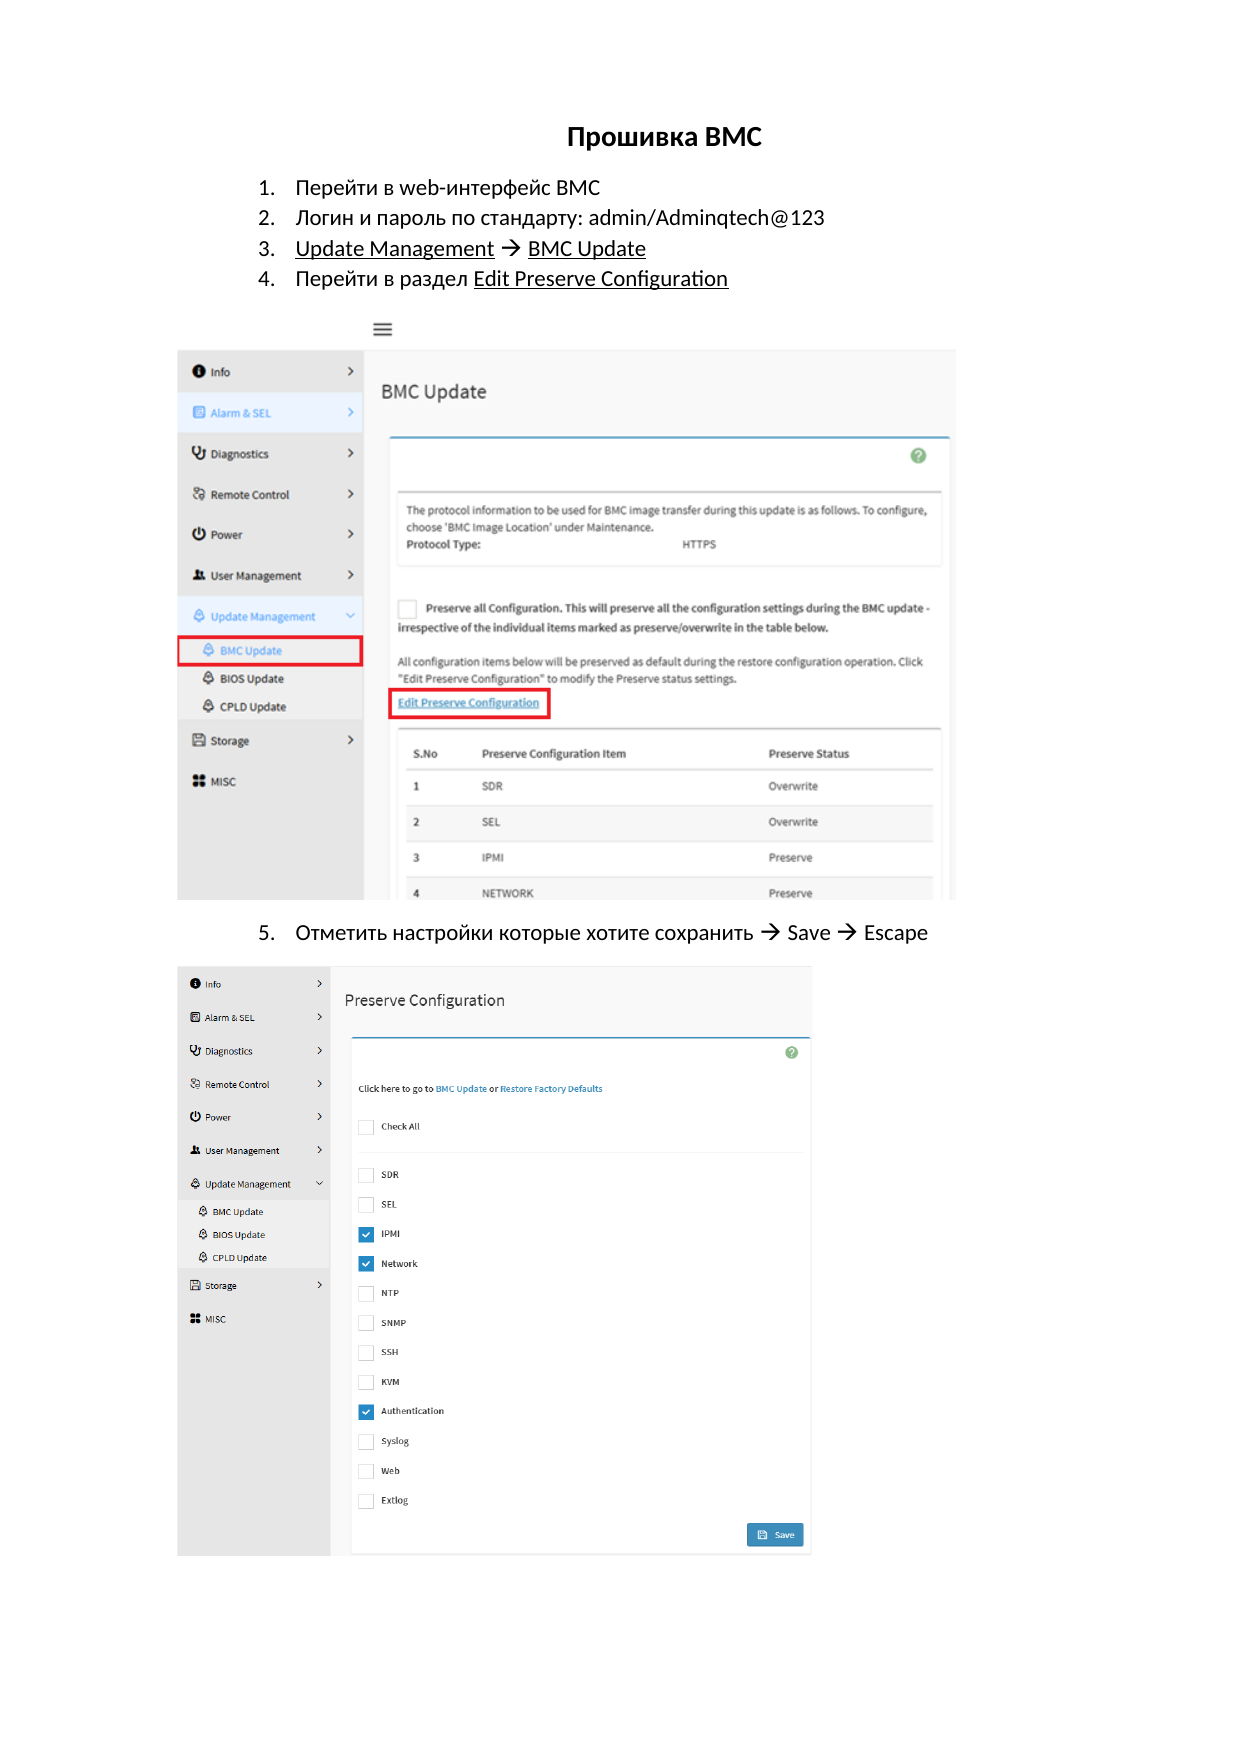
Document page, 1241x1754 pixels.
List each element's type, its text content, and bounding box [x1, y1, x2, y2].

list Перейти в раздел Edit Preserve Configuration [258, 264, 1152, 292]
list Отметить настройки которые хотите сохранить Save Escape [258, 918, 1152, 946]
list Перейти в web-интерфейс ВМС [258, 173, 1152, 201]
picture [177, 965, 813, 1556]
list Логин и пароль по стандарту: admin/Adminqtech@123 [258, 203, 1152, 231]
picture [177, 310, 956, 900]
list Update Management ВМС Update [258, 234, 1152, 262]
text Прошивка ВМС [177, 118, 1152, 154]
